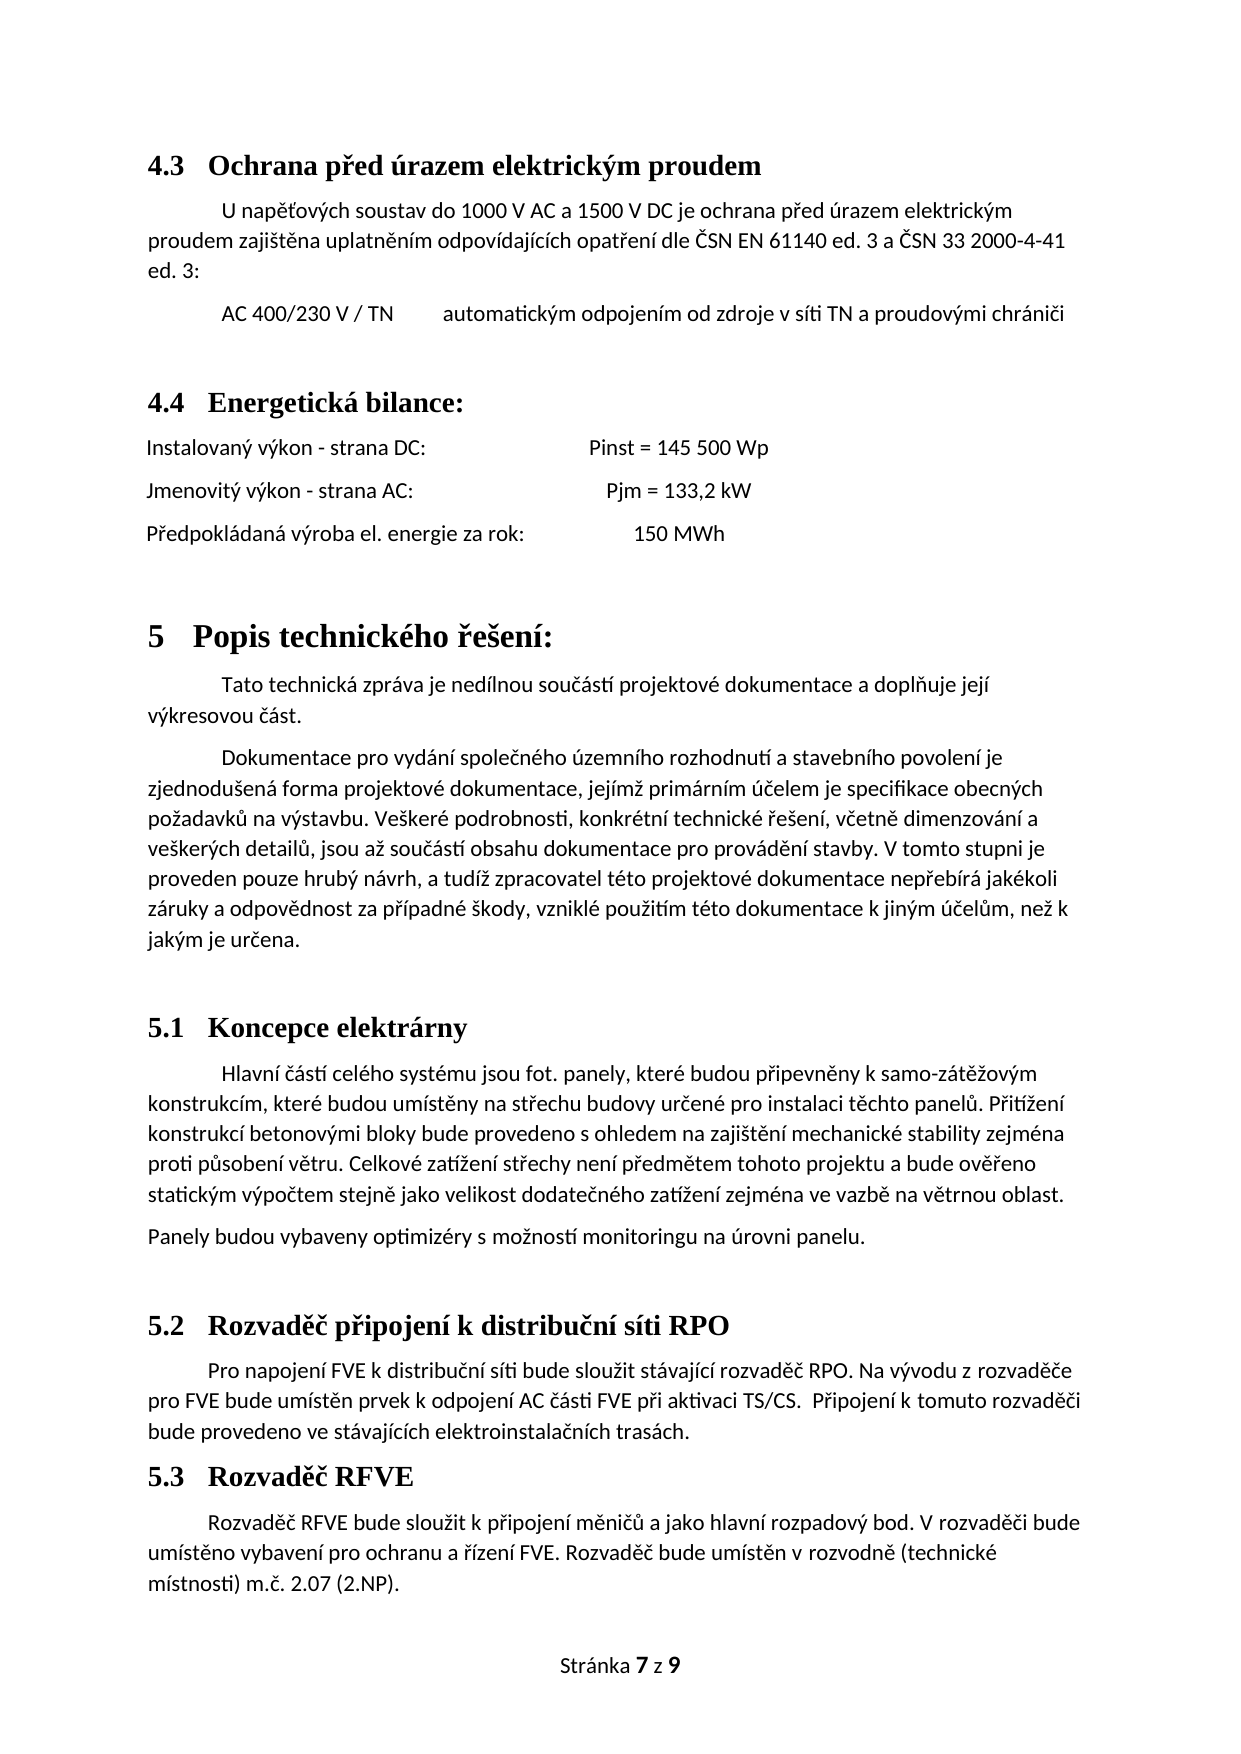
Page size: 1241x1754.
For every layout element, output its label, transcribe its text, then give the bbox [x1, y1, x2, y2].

subtitle Koncepce elektrárny [148, 1010, 1093, 1044]
text AC 400/230 V / TN automatickým odpojením od zdroje v síti TN a proudovými chrániči [148, 299, 1093, 327]
text Tato technická zpráva je nedílnou součástí projektové dokumentace a doplňuje její výkresovou část. [148, 671, 1093, 729]
text Předpokládaná výroba el. energie za rok: 150 MWh [146, 519, 1093, 547]
text Jmenovitý výkon - strana AC: Pjm = 133,2 kW [146, 476, 1093, 504]
text Hlavní částí celého systému jsou fot. panely, které budou připevněny k samo-zátěžovým konstrukcím, které budou umístěny na střechu budovy určené pro instalaci těchto panelů. Přitížení konstrukcí betonovými bloky bude provedeno s ohledem na zajištění mechanické stability zejména proti působení větru. Celkové zatížení střechy není předmětem tohoto projektu a bude ověřeno statickým výpočtem stejně jako velikost dodatečného zatížení zejména ve vazbě na větrnou oblast. [148, 1059, 1093, 1208]
text Panely budou vybaveny optimizéry s možností monitoringu na úrovni panelu. [148, 1222, 1093, 1250]
text Rozvaděč RFVE bude sloužit k připojení měničů a jako hlavní rozpadový bod. V rozvaděči bude umístěno vybavení pro ochranu a řízení FVE. Rozvaděč bude umístěn v rozvodně (technické místnosti) m.č. 2.07 (2.NP). [148, 1508, 1093, 1597]
text Pro napojení FVE k distribuční síti bude sloužit stávající rozvaděč RPO. Na vývodu z rozvaděče pro FVE bude umístěn prvek k odpojení AC části FVE při aktivaci TS/CS. Připojení k tomuto rozvaděči bude provedeno ve stávajících elektroinstalačních trasách. [148, 1356, 1093, 1445]
subtitle Rozvaděč RFVE [148, 1459, 1093, 1493]
subtitle Rozvaděč připojení k distribuční síti RPO [148, 1308, 1093, 1341]
text U napěťových soustav do 1000 V AC a 1500 V DC je ochrana před úrazem elektrickým proudem zajištěna uplatněním odpovídajících opatření dle ČSN EN 61140 ed. 3 a ČSN 33 2000-4-41 ed. 3: [148, 196, 1093, 285]
subtitle Energetická bilance: [148, 385, 1093, 418]
text Dokumentace pro vydání společného územního rozhodnutí a stavebního povolení je zjednodušená forma projektové dokumentace, jejímž primárním účelem je specifikace obecných požadavků na výstavbu. Veškeré podrobnosti, konkrétní technické řešení, včetně dimenzování a veškerých detailů, jsou až součástí obsahu dokumentace pro provádění stavby. V tomto stupni je proveden pouze hrubý návrh, a tudíž zpracovatel této projektové dokumentace nepřebírá jakékoli záruky a odpovědnost za případné škody, vzniklé použitím této dokumentace k jiným účelům, než k jakým je určena. [148, 743, 1093, 953]
subtitle Popis technického řešení: [148, 617, 1093, 655]
text Instalovaný výkon - strana DC: Pinst = 145 500 Wp [146, 433, 1093, 461]
subtitle Ochrana před úrazem elektrickým proudem [148, 148, 1093, 181]
